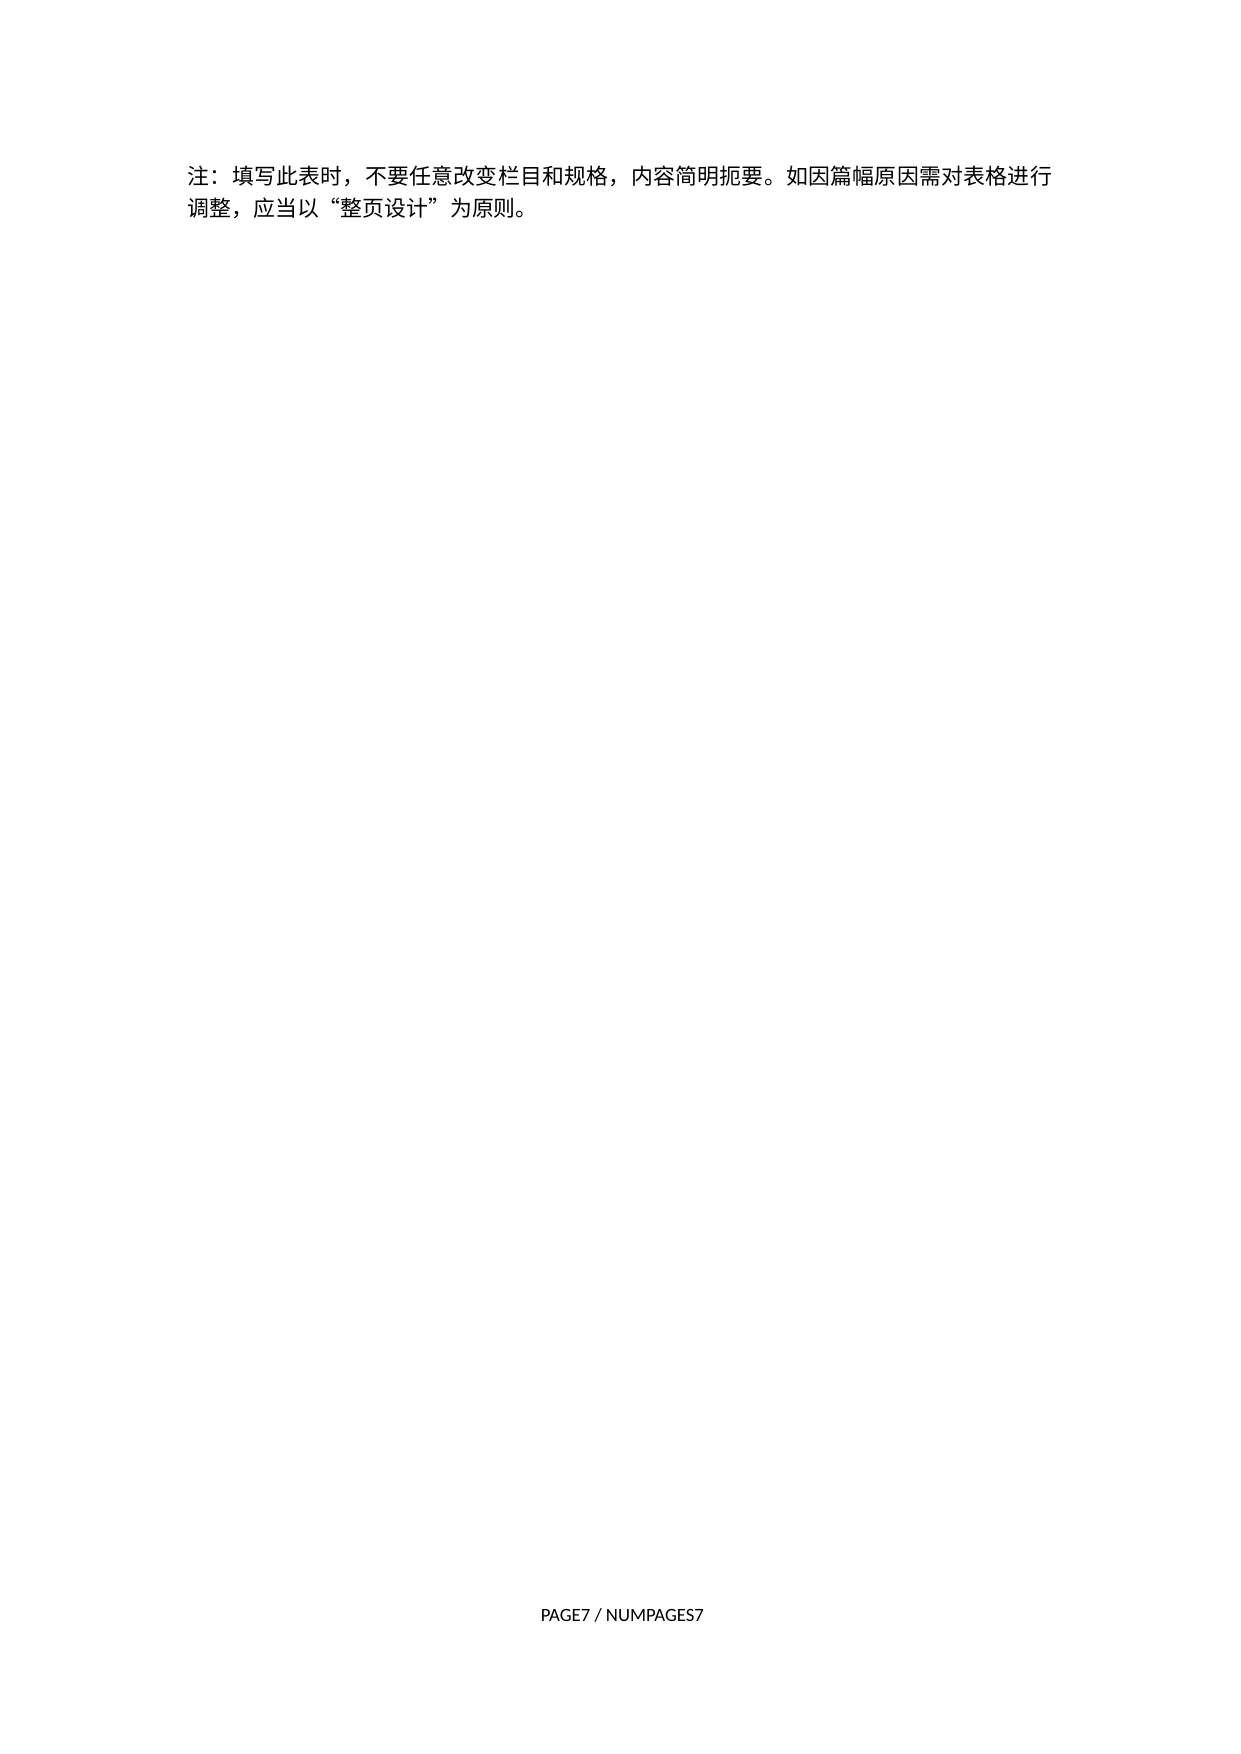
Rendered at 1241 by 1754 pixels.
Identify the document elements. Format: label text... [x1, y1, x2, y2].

text 注：填写此表时，不要任意改变栏目和规格，内容简明扼要。如因篇幅原因需对表格进行调整，应当以“整页设计”为原则。 [187, 158, 1053, 223]
